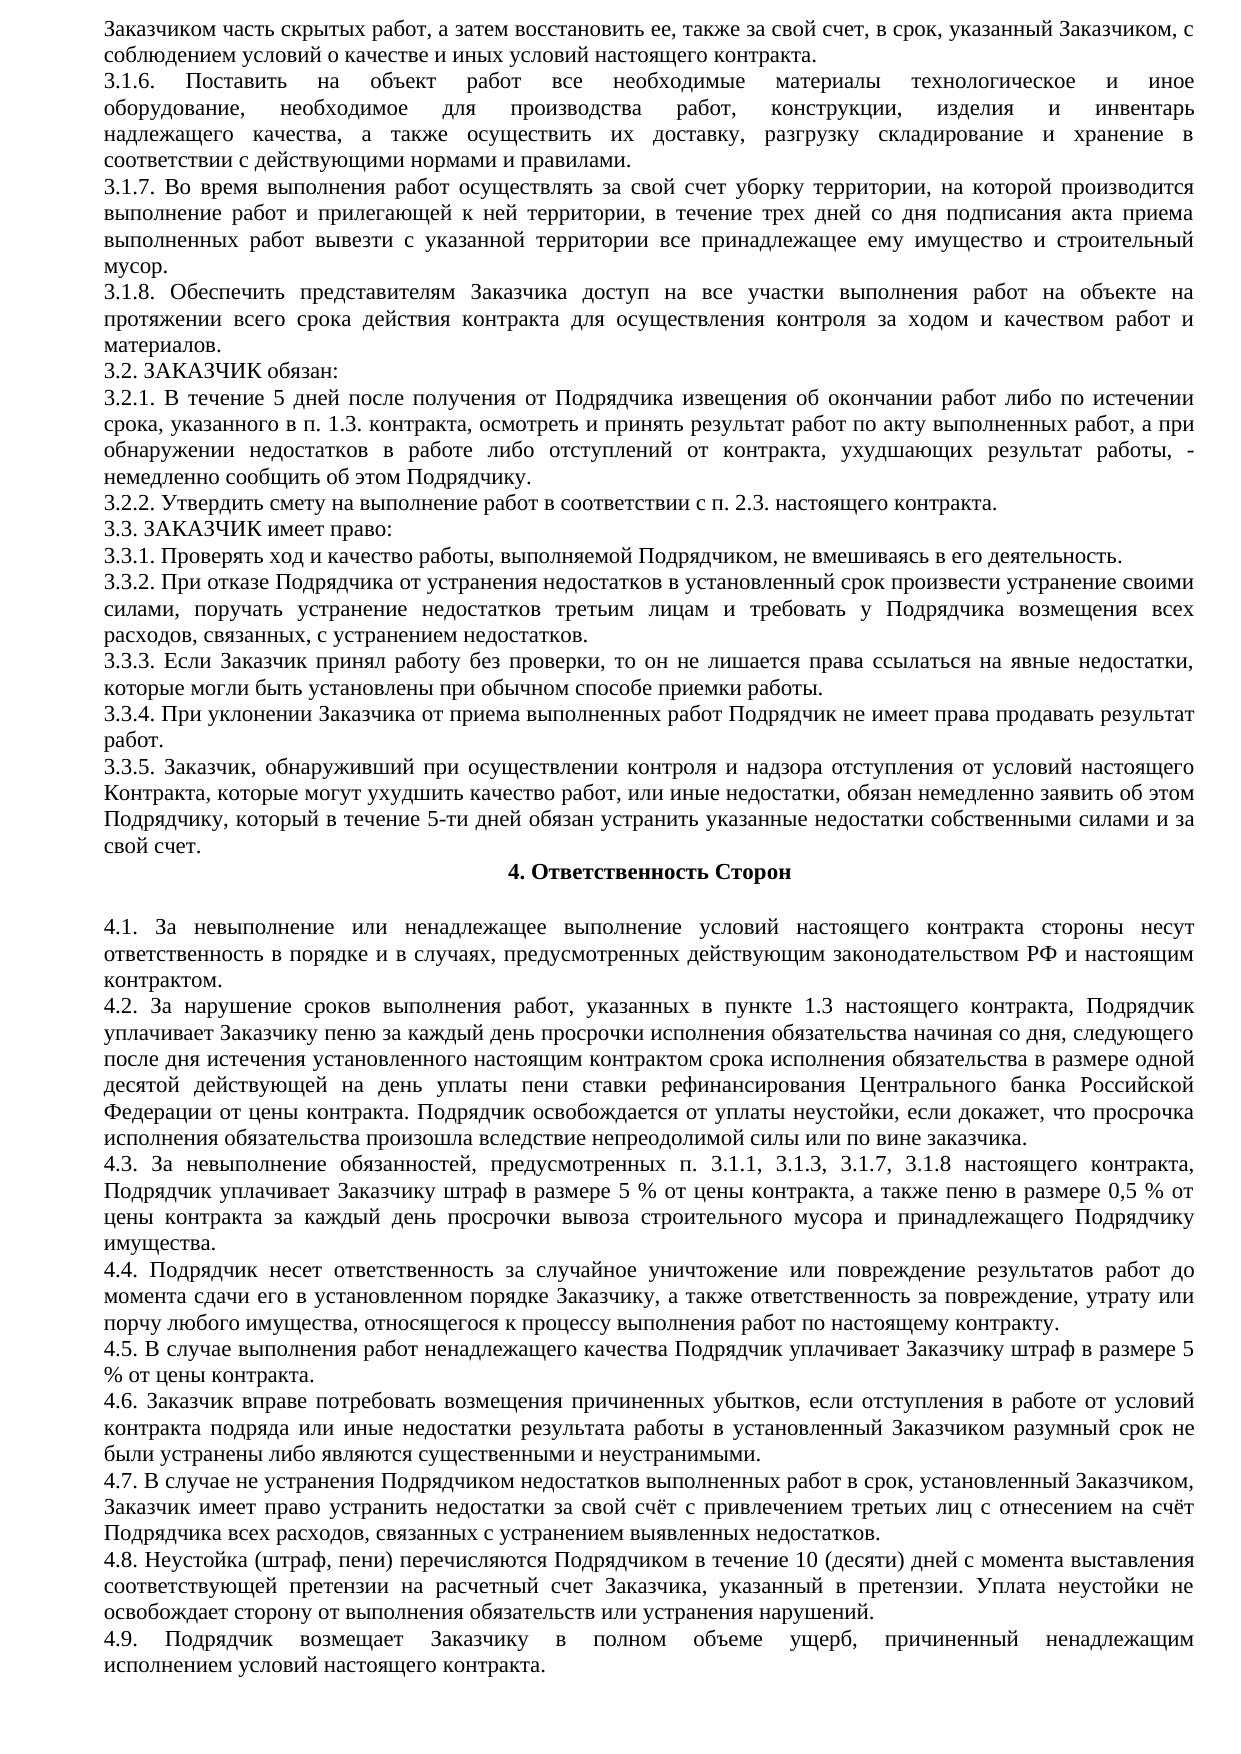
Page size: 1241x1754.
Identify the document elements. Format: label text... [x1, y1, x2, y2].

text 3.2.1. В течение 5 дней после получения от Подрядчика извещения об окончании работ либо по истечении срока, указанного в п. 1.3. контракта, осмотреть и принять результат работ по акту выполненных работ, а при обнаружении недостатков в работе либо отступлений от контракта, ухудшающих результат работы, - немедленно сообщить об этом Подрядчику. [103, 384, 1196, 489]
text 3.3.5. Заказчик, обнаруживший при осуществлении контроля и надзора отступления от условий настоящего Контракта, которые могут ухудшить качество работ, или иные недостатки, обязан немедленно заявить об этом Подрядчику, который в течение 5-ти дней обязан устранить указанные недостатки собственными силами и за свой счет. [103, 753, 1196, 858]
text 3.3.3. Если Заказчик принял работу без проверки, то он не лишается права ссылаться на явные недостатки, которые могли быть установлены при обычном способе приемки работы. [103, 647, 1196, 700]
text 3.1.7. Во время выполнения работ осуществлять за свой счет уборку территории, на которой производится выполнение работ и прилегающей к ней территории, в течение трех дней со дня подписания акта приема выполненных работ вывезти с указанной территории все принадлежащее ему имущество и строительный мусор. [103, 173, 1196, 278]
text 3.3.2. При отказе Подрядчика от устранения недостатков в установленный срок произвести устранение своими силами, поручать устранение недостатков третьим лицам и требовать у Подрядчика возмещения всех расходов, связанных, с устранением недостатков. [103, 568, 1196, 647]
text 4.4. Подрядчик несет ответственность за случайное уничтожение или повреждение результатов работ до момента сдачи его в установленном порядке Заказчику, а также ответственность за повреждение, утрату или порчу любого имущества, относящегося к процессу выполнения работ по настоящему контракту. [103, 1256, 1196, 1335]
text 4.6. Заказчик вправе потребовать возмещения причиненных убытков, если отступления в работе от условий контракта подряда или иные недостатки результата работы в установленный Заказчиком разумный срок не были устранены либо являются существенными и неустранимыми. [103, 1388, 1196, 1467]
text 4.1. За невыполнение или ненадлежащее выполнение условий настоящего контракта стороны несут ответственность в порядке и в случаях, предусмотренных действующим законодательством РФ и настоящим контрактом. [103, 913, 1196, 992]
text 4.9. Подрядчик возмещает Заказчику в полном объеме ущерб, причиненный ненадлежащим исполнением условий настоящего контракта. [103, 1625, 1196, 1677]
text 3.3.1. Проверять ход и качество работы, выполняемой Подрядчиком, не вмешиваясь в его деятельность. [103, 542, 1196, 568]
text 4.2. За нарушение сроков выполнения работ, указанных в пункте 1.3 настоящего контракта, Подрядчик уплачивает Заказчику пеню за каждый день просрочки исполнения обязательства начиная со дня, следующего после дня истечения установленного настоящим контрактом срока исполнения обязательства в размере одной десятой действующей на день уплаты пени ставки рефинансирования Центрального банка Российской Федерации от цены контракта. Подрядчик освобождается от уплаты неустойки, если докажет, что просрочка исполнения обязательства произошла вследствие непреодолимой силы или по вине заказчика. [103, 992, 1196, 1150]
text 4.8. Неустойка (штраф, пени) перечисляются Подрядчиком в течение 10 (десяти) дней с момента выставления соответствующей претензии на расчетный счет Заказчика, указанный в претензии. Уплата неустойки не освобождает сторону от выполнения обязательств или устранения нарушений. [103, 1546, 1196, 1625]
text 4. Ответственность Сторон [103, 858, 1196, 884]
text 3.2.2. Утвердить смету на выполнение работ в соответствии с п. 2.3. настоящего контракта. [103, 489, 1196, 516]
text 4.5. В случае выполнения работ ненадлежащего качества Подрядчик уплачивает Заказчику штраф в размере 5 % от цены контракта. [103, 1335, 1196, 1388]
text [103, 15, 1196, 67]
text 3.3.4. При уклонении Заказчика от приема выполненных работ Подрядчик не имеет права продавать результат работ. [103, 700, 1196, 753]
text 4.7. В случае не устранения Подрядчиком недостатков выполненных работ в срок, установленный Заказчиком, Заказчик имеет право устранить недостатки за свой счёт с привлечением третьих лиц с отнесением на счёт Подрядчика всех расходов, связанных с устранением выявленных недостатков. [103, 1467, 1196, 1546]
text 3.2. ЗАКАЗЧИК обязан: [103, 357, 1196, 384]
text 3.1.6. Поставить на объект работ все необходимые материалы технологическое и иное оборудование, необходимое для производства работ, конструкции, изделия и инвентарь надлежащего качества, а также осуществить их доставку, разгрузку складирование и хранение в соответствии с действующими нормами и правилами. [103, 67, 1196, 173]
text 3.3. ЗАКАЗЧИК имеет право: [103, 516, 1196, 542]
text 3.1.8. Обеспечить представителям Заказчика доступ на все участки выполнения работ на объекте на протяжении всего срока действия контракта для осуществления контроля за ходом и качеством работ и материалов. [103, 278, 1196, 357]
text 4.3. За невыполнение обязанностей, предусмотренных п. 3.1.1, 3.1.3, 3.1.7, 3.1.8 настоящего контракта, Подрядчик уплачивает Заказчику штраф в размере 5 % от цены контракта, а также пеню в размере 0,5 % от цены контракта за каждый день просрочки вывоза строительного мусора и принадлежащего Подрядчику имущества. [103, 1150, 1196, 1256]
